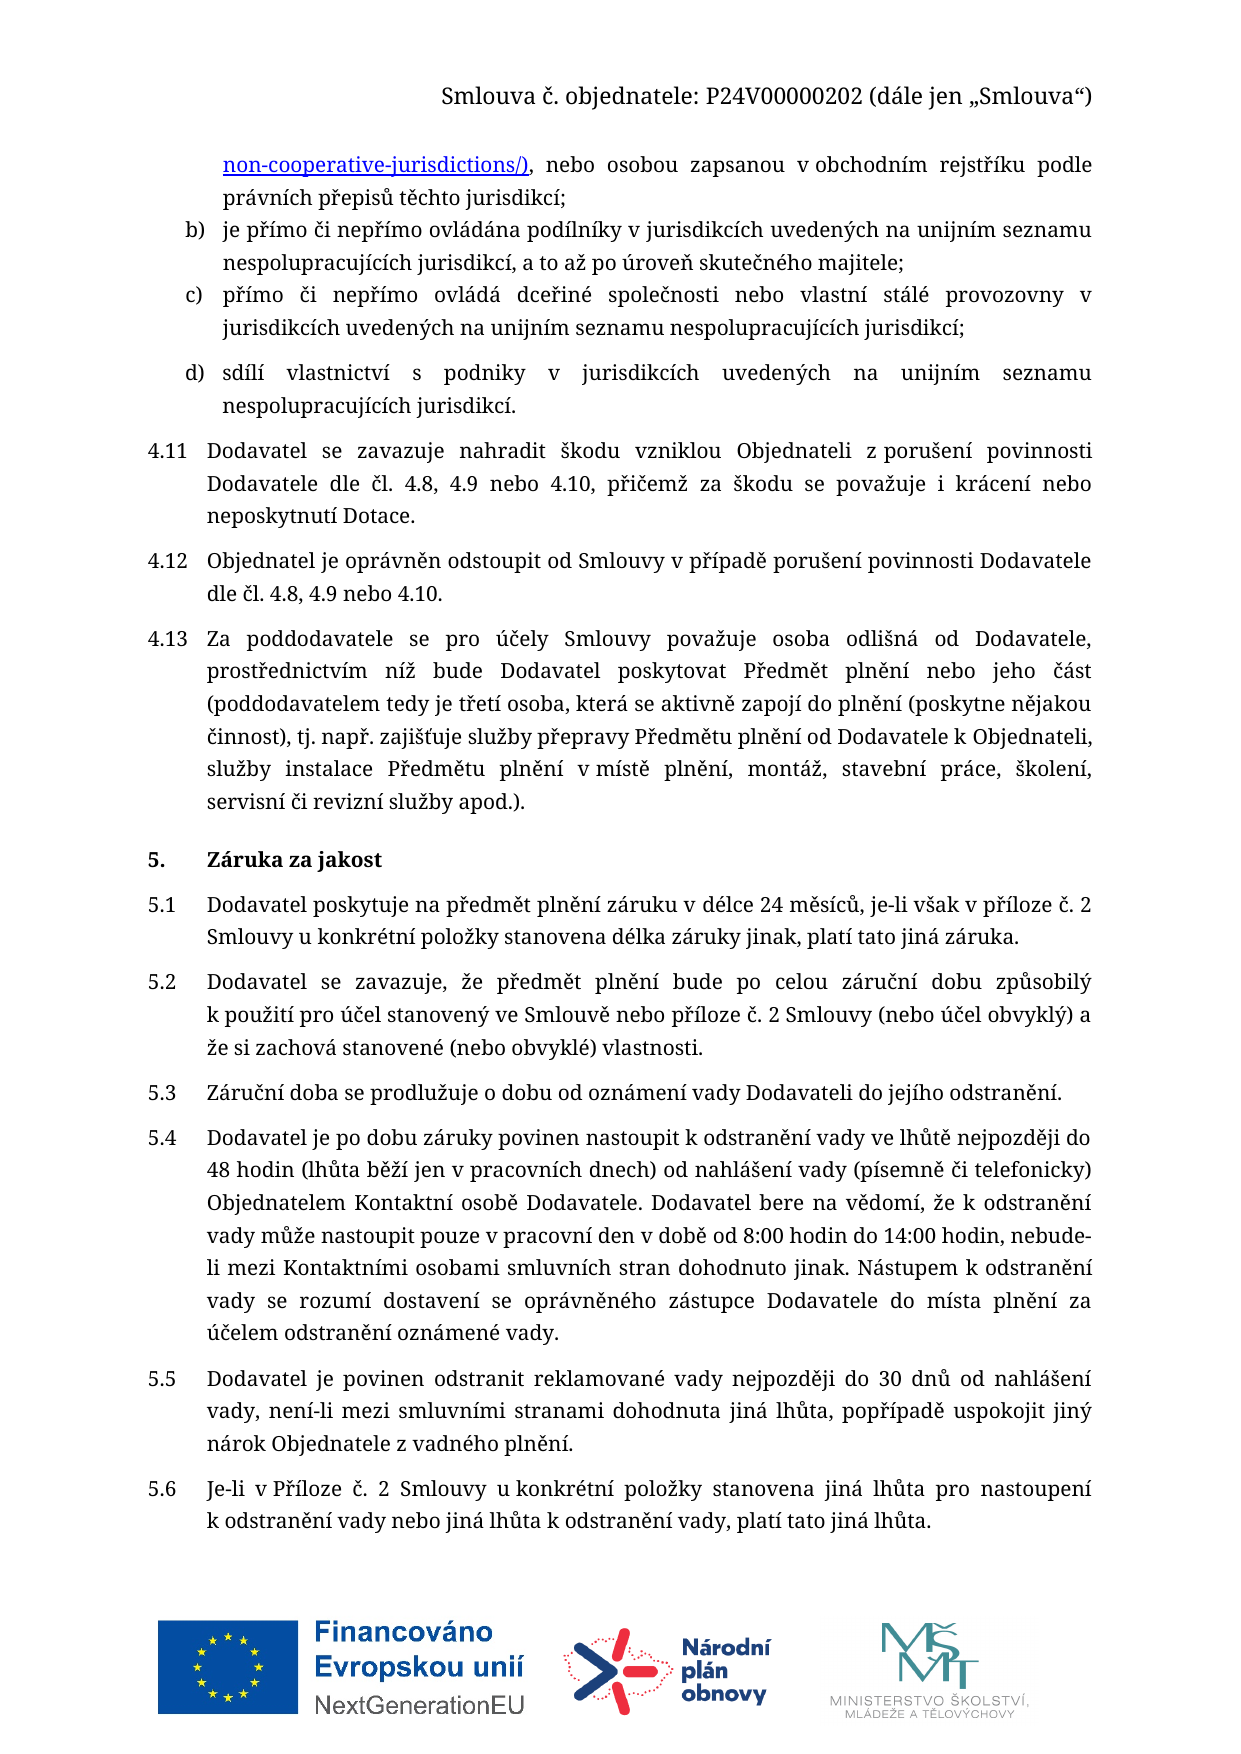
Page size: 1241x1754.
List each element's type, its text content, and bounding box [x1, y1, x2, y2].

list Dodavatel poskytuje na předmět plnění záruku v délce 24 měsíců, je-li však v příloze č. 2 Smlouvy u konkrétní položky stanovena délka záruky jinak, platí tato jiná záruka. [148, 890, 1093, 951]
list Záruční doba se prodlužuje o dobu od oznámení vady Dodavateli do jejího odstranění. [148, 1078, 1093, 1106]
list přímo či nepřímo ovládá dceřiné společnosti nebo vlastní stálé provozovny v jurisdikcích uvedených na unijním seznamu nespolupracujících jurisdikcí; [185, 281, 1093, 342]
list Dodavatel je povinen odstranit reklamované vady nejpozději do 30 dnů od nahlášení vady, není-li mezi smluvními stranami dohodnuta jiná lhůta, popřípadě uspokojit jiný nárok Objednatele z vadného plnění. [148, 1364, 1093, 1457]
list je přímo či nepřímo ovládána podílníky v jurisdikcích uvedených na unijním seznamu nespolupracujících jurisdikcí, a to až po úroveň skutečného majitele; [185, 215, 1093, 276]
list Dodavatel je po dobu záruky povinen nastoupit k odstranění vady ve lhůtě nejpozději do 48 hodin (lhůta běží jen v pracovních dnech) od nahlášení vady (písemně či telefonicky) Objednatelem Kontaktní osobě Dodavatele. Dodavatel bere na vědomí, že k odstranění vady může nastoupit pouze v pracovní den v době od 8:00 hodin do 14:00 hodin, nebude-li mezi Kontaktními osobami smluvních stran dohodnuto jinak. Nástupem k odstranění vady se rozumí dostavení se oprávněného zástupce Dodavatele do místa plnění za účelem odstranění oznámené vady. [148, 1123, 1093, 1347]
list sdílí vlastnictví s podniky v jurisdikcích uvedených na unijním seznamu nespolupracujících jurisdikcí. [185, 358, 1093, 419]
list Záruka za jakost [148, 845, 1093, 873]
list Dodavatel se zavazuje, že předmět plnění bude po celou záruční dobu způsobilý k použití pro účel stanovený ve Smlouvě nebo příloze č. 2 Smlouvy (nebo účel obvyklý) a že si zachová stanovené (nebo obvyklé) vlastnosti. [148, 967, 1093, 1061]
list Za poddodavatele se pro účely Smlouvy považuje osoba odlišná od Dodavatele, prostřednictvím níž bude Dodavatel poskytovat Předmět plnění nebo jeho část (poddodavatelem tedy je třetí osoba, která se aktivně zapojí do plnění (poskytne nějakou činnost), tj. např. zajišťuje služby přepravy Předmětu plnění od Dodavatele k Objednateli, služby instalace Předmětu plnění v místě plnění, montáž, stavební práce, školení, servisní či revizní služby apod.). [148, 624, 1093, 816]
picture [820, 1616, 1039, 1726]
list Objednatel je oprávněn odstoupit od Smlouvy v případě porušení povinnosti Dodavatele dle čl. 4.8, 4.9 nebo 4.10. [148, 546, 1093, 607]
list Je-li v Příloze č. 2 Smlouvy u konkrétní položky stanovena jiná lhůta pro nastoupení k odstranění vady nebo jiná lhůta k odstranění vady, platí tato jiná lhůta. [148, 1474, 1093, 1535]
list Dodavatel se zavazuje nahradit škodu vzniklou Objednateli z porušení povinnosti Dodavatele dle čl. 4.8, 4.9 nebo 4.10, přičemž za škodu se považuje i krácení nebo neposkytnutí Dotace. [148, 436, 1093, 530]
picture [147, 1605, 789, 1726]
